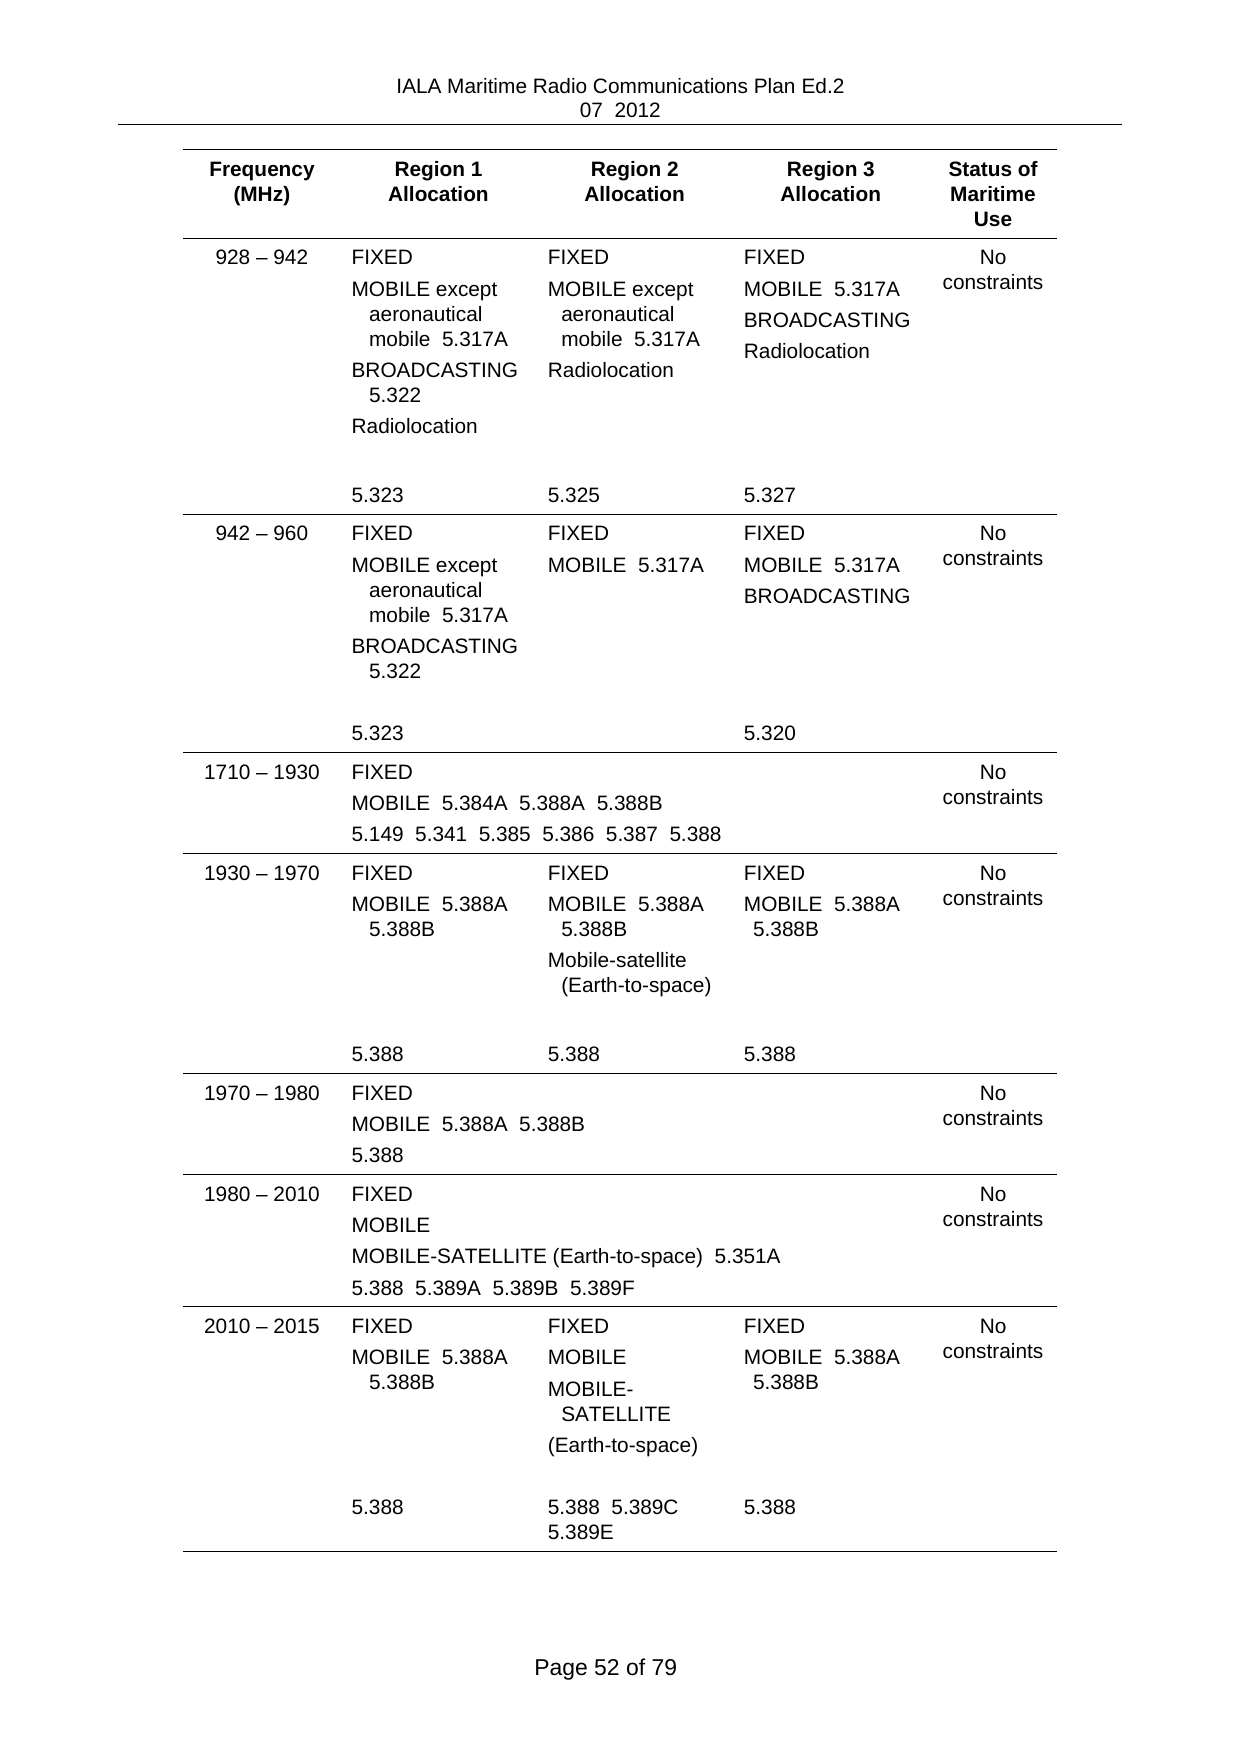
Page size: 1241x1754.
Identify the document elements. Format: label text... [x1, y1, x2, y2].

table_cell FIXED MOBILE except aeronautical mobile 5.317A Radiolocation 5.325 [536, 239, 732, 513]
table_cell 1980 – 2010 [183, 1175, 340, 1306]
table_cell FIXED MOBILE 5.384A 5.388A 5.388B 5.149 5.341 5.385 5.386 5.387 5.388 [340, 753, 929, 853]
table_cell No constraints [929, 1175, 1057, 1306]
table_cell No constraints [929, 1307, 1057, 1551]
table_cell FIXED MOBILE 5.388A 5.388B 5.388 [733, 854, 929, 1073]
table_header Region 3 Allocation [733, 150, 929, 237]
table_header Region 1 Allocation [340, 150, 536, 237]
table_cell No constraints [929, 854, 1057, 1073]
table_cell No constraints [929, 753, 1057, 853]
table_cell FIXED MOBILE MOBILE-SATELLITE (Earth-to-space) 5.388 5.389C 5.389E [536, 1307, 732, 1551]
table_cell No constraints [929, 1074, 1057, 1174]
table_cell 1970 – 1980 [183, 1074, 340, 1174]
table_cell 1930 – 1970 [183, 854, 340, 1073]
table_cell 928 – 942 [183, 239, 340, 513]
table_cell FIXED MOBILE MOBILE-SATELLITE (Earth-to-space) 5.351A 5.388 5.389A 5.389B 5.389F [340, 1175, 929, 1306]
table_cell FIXED MOBILE 5.317A BROADCASTING 5.320 [733, 515, 929, 752]
table_cell FIXED MOBILE 5.388A 5.388B 5.388 [340, 1307, 536, 1551]
table_cell FIXED MOBILE 5.317A [536, 515, 732, 752]
table_cell No constraints [929, 515, 1057, 752]
table_cell 1710 – 1930 [183, 753, 340, 853]
table_cell FIXED MOBILE 5.388A 5.388B 5.388 [733, 1307, 929, 1551]
table_header Region 2 Allocation [536, 150, 732, 237]
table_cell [340, 239, 536, 513]
table_cell 942 – 960 [183, 515, 340, 752]
table_cell No constraints [929, 239, 1057, 513]
table_cell FIXED MOBILE except aeronautical mobile 5.317A BROADCASTING 5.322 5.323 [340, 515, 536, 752]
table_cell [733, 239, 929, 513]
table_cell FIXED MOBILE 5.388A 5.388B 5.388 [340, 854, 536, 1073]
table_header Frequency (MHz) [183, 150, 340, 237]
table_header Status of Maritime Use [929, 150, 1057, 237]
table_cell 2010 – 2015 [183, 1307, 340, 1551]
table_cell FIXED MOBILE 5.388A 5.388B 5.388 [340, 1074, 929, 1174]
table_cell FIXED MOBILE 5.388A 5.388B Mobile-satellite (Earth-to-space) 5.388 [536, 854, 732, 1073]
